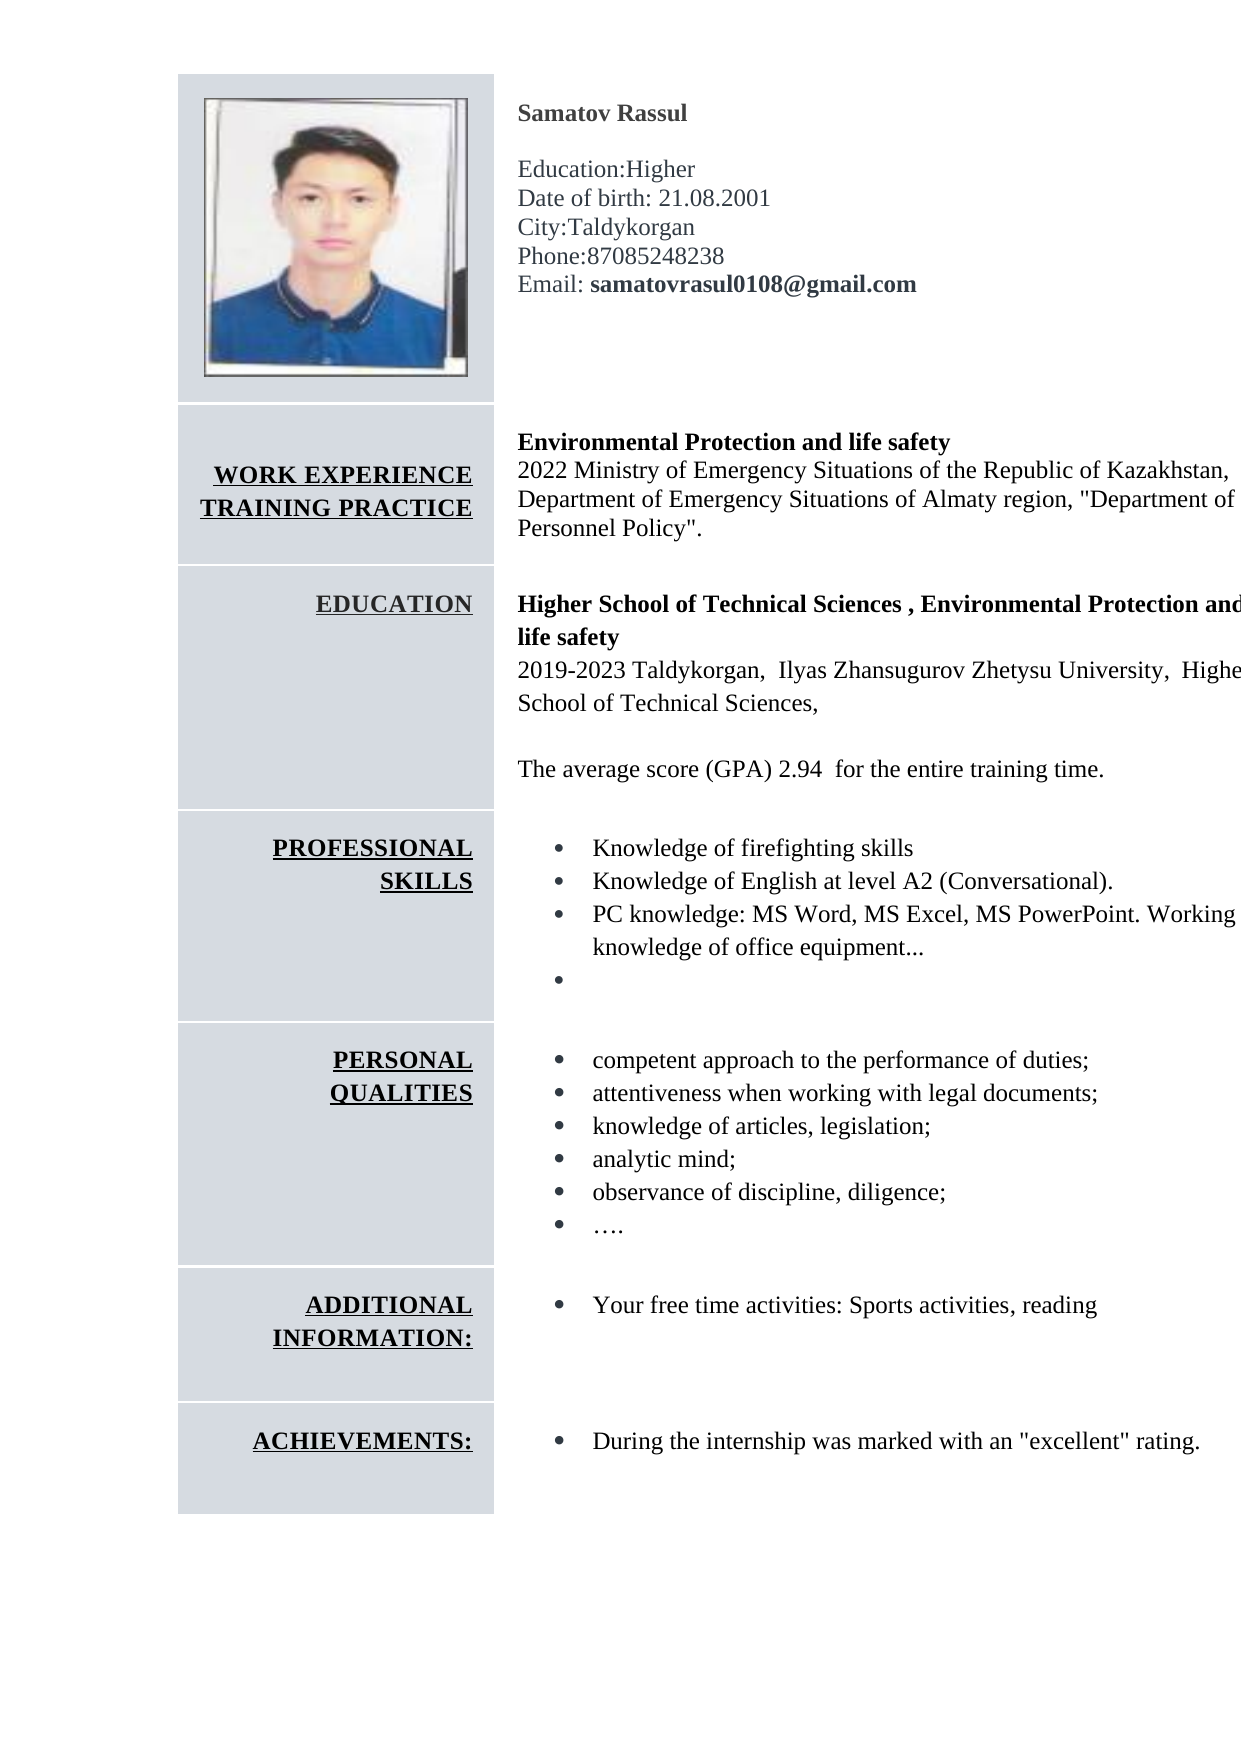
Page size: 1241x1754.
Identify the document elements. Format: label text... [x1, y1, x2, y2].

table_cell Your free time activities: Sports activities, reading [496, 1268, 1239, 1401]
table_cell EDUCATION [178, 566, 494, 809]
table_cell competent approach to the performance of duties; attentiveness when working with legal documents; knowledge of articles, legislation; analytic mind; observance of discipline, diligence; …. [496, 1023, 1239, 1265]
picture [204, 98, 468, 377]
table_cell WORK EXPERIENCE TRAINING PRACTICE [178, 405, 494, 564]
table_cell During the internship was marked with an "excellent" rating. [496, 1403, 1239, 1514]
table_cell ADDITIONAL INFORMATION: [178, 1268, 494, 1401]
table_cell Higher School of Technical Sciences , Environmental Protection and life safety 2019-2023 Taldykorgan, Ilyas Zhansugurov Zhetysu University, Higher School of Technical Sciences, The average score (GPA) 2.94 for the entire training time. [496, 566, 1239, 809]
table_cell Environmental Protection and life safety 2022 Ministry of Emergency Situations of the Republic of Kazakhstan, Department of Emergency Situations of Almaty region, "Department of Personnel Policy". [496, 405, 1239, 564]
table_header Samatov Rassul Education:Higher Date of birth: 21.08.2001 City:Taldykorgan Phone:87085248238 Email: samatovrasul0108@gmail.com [496, 76, 1239, 402]
table_cell PERSONAL QUALITIES [178, 1023, 494, 1265]
table_cell Knowledge of firefighting skills Knowledge of English at level A2 (Conversational). PC knowledge: MS Word, MS Excel, MS PowerPoint. Working knowledge of office equipment... [496, 811, 1239, 1021]
table_cell PROFESSIONAL SKILLS [178, 811, 494, 1021]
table_header [178, 74, 494, 402]
table_cell ACHIEVEMENTS: [178, 1403, 494, 1514]
